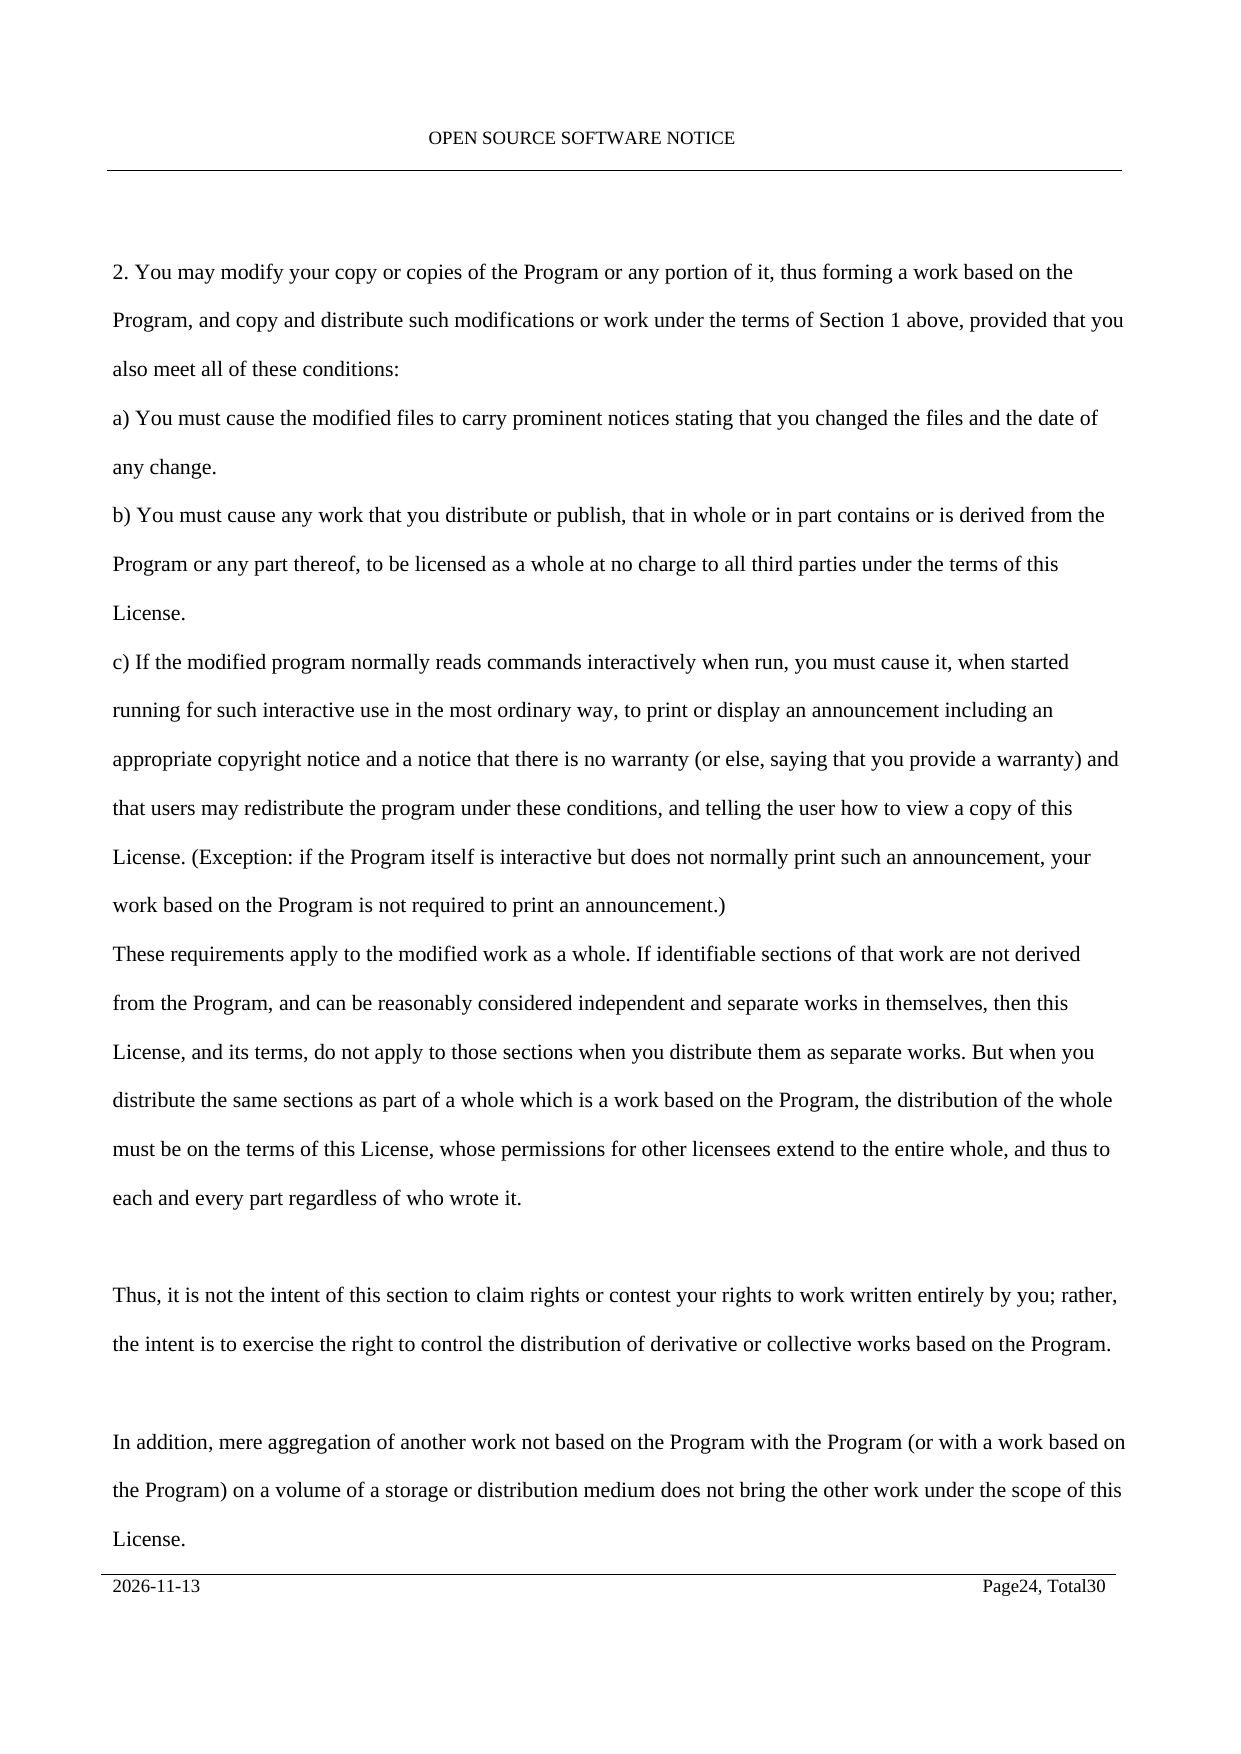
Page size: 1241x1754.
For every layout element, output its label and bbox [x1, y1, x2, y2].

text [112, 206, 1128, 1555]
